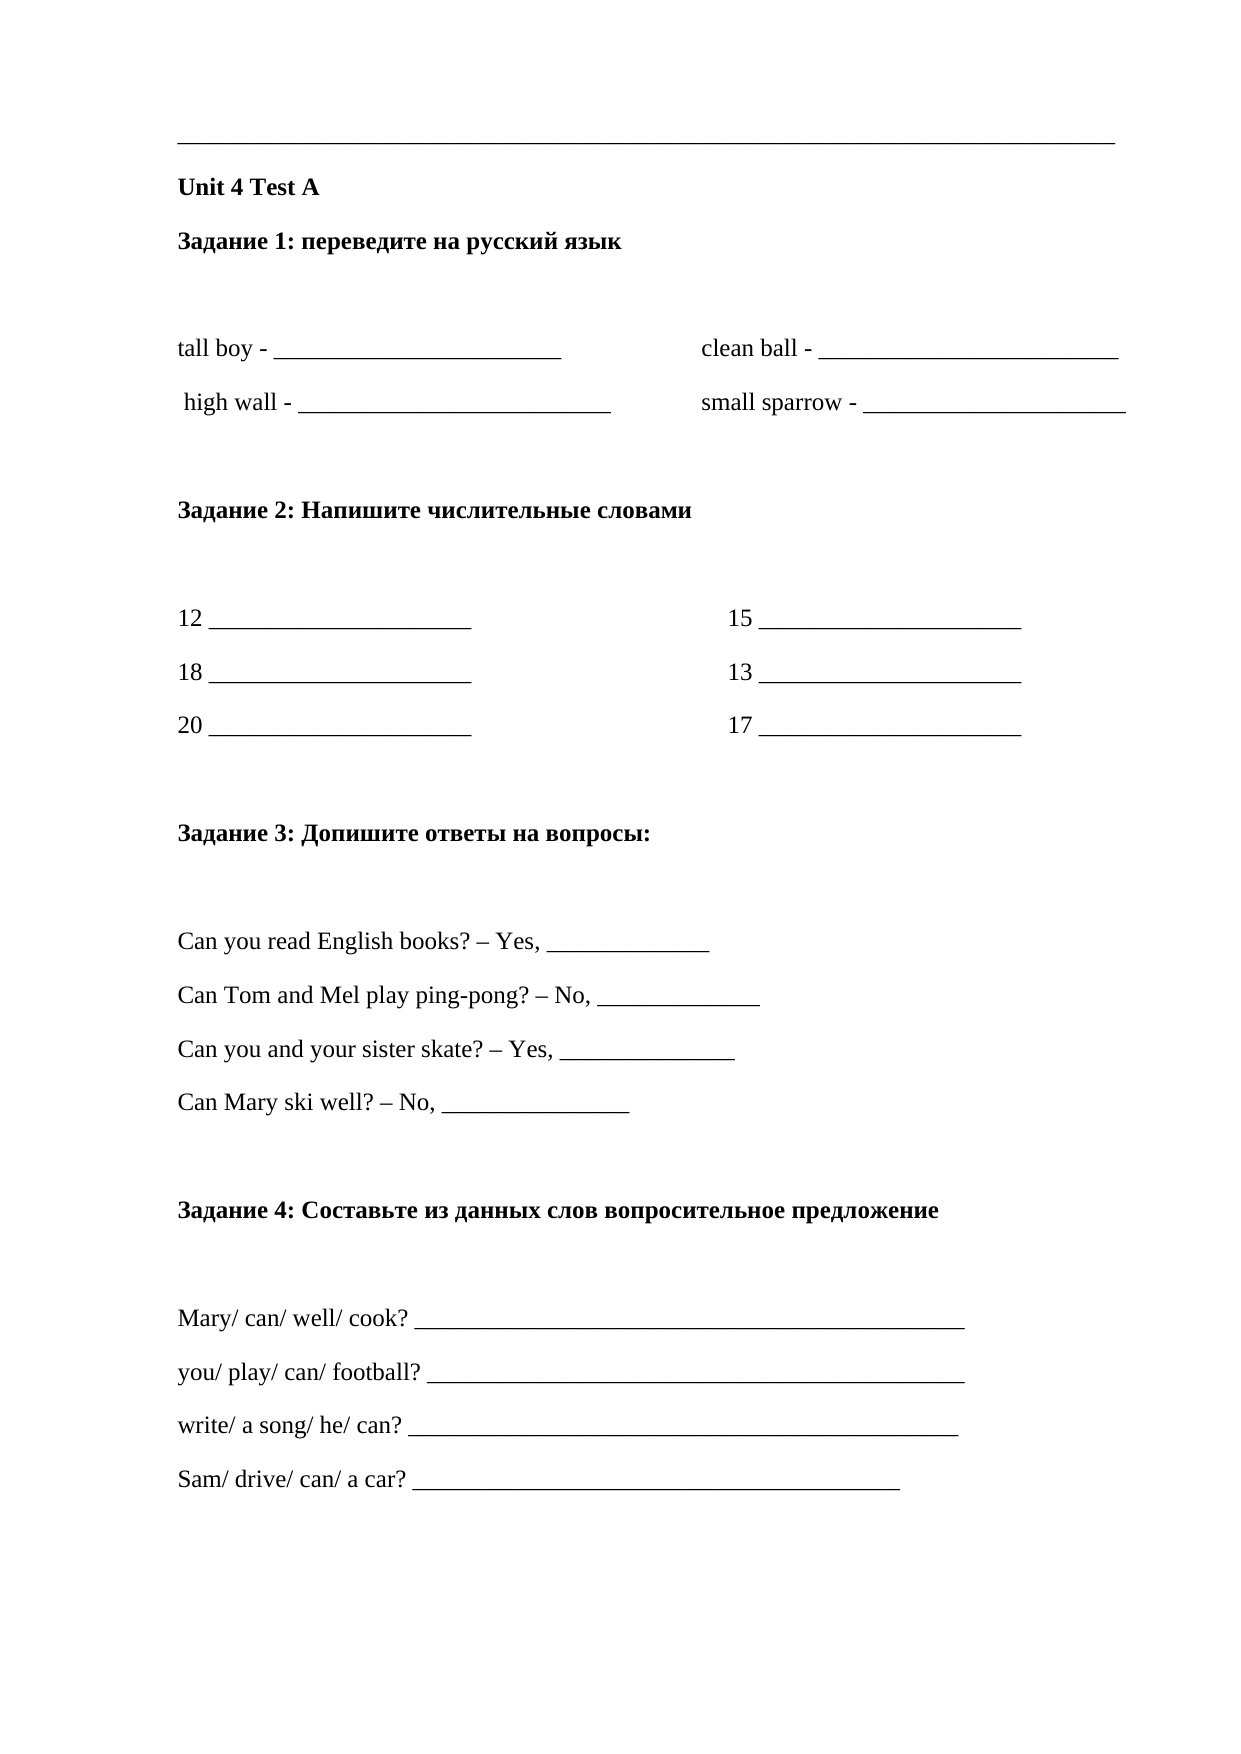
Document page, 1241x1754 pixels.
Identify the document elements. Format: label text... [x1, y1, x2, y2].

text clean ball - ________________________ [701, 333, 1152, 362]
text Can you read English books? – Yes, _____________ [177, 926, 1152, 955]
text Mary/ can/ well/ cook? ____________________________________________ [177, 1303, 1152, 1332]
text Задание 2: Напишите числительные словами [177, 495, 1152, 524]
text 20 _____________________ 17 _____________________ [177, 711, 1152, 739]
text Задание 3: Допишите ответы на вопросы: [177, 818, 1152, 847]
text small sparrow - _____________________ [701, 387, 1152, 416]
text you/ play/ can/ football? ___________________________________________ [177, 1357, 1152, 1386]
text Sam/ drive/ can/ a car? _______________________________________ [177, 1464, 1152, 1493]
text Задание 4: Составьте из данных слов вопросительное предложение [177, 1195, 1152, 1224]
text Can Tom and Mel play ping-pong? – No, _____________ [177, 980, 1152, 1008]
text 18 _____________________ 13 _____________________ [177, 657, 1152, 685]
text write/ a song/ he/ can? ____________________________________________ [177, 1411, 1152, 1439]
text tall boy - _______________________ [177, 333, 627, 362]
text Can you and your sister skate? – Yes, ______________ [177, 1034, 1152, 1062]
text high wall - _________________________ [177, 387, 627, 416]
text Can Mary ski well? – No, _______________ [177, 1087, 1152, 1116]
text ___________________________________________________________________________ [177, 118, 1152, 147]
text 12 _____________________ 15 _____________________ [177, 603, 1152, 632]
text Задание 1: переведите на русский язык [177, 226, 1152, 254]
text Unit 4 Test A [177, 172, 1152, 201]
